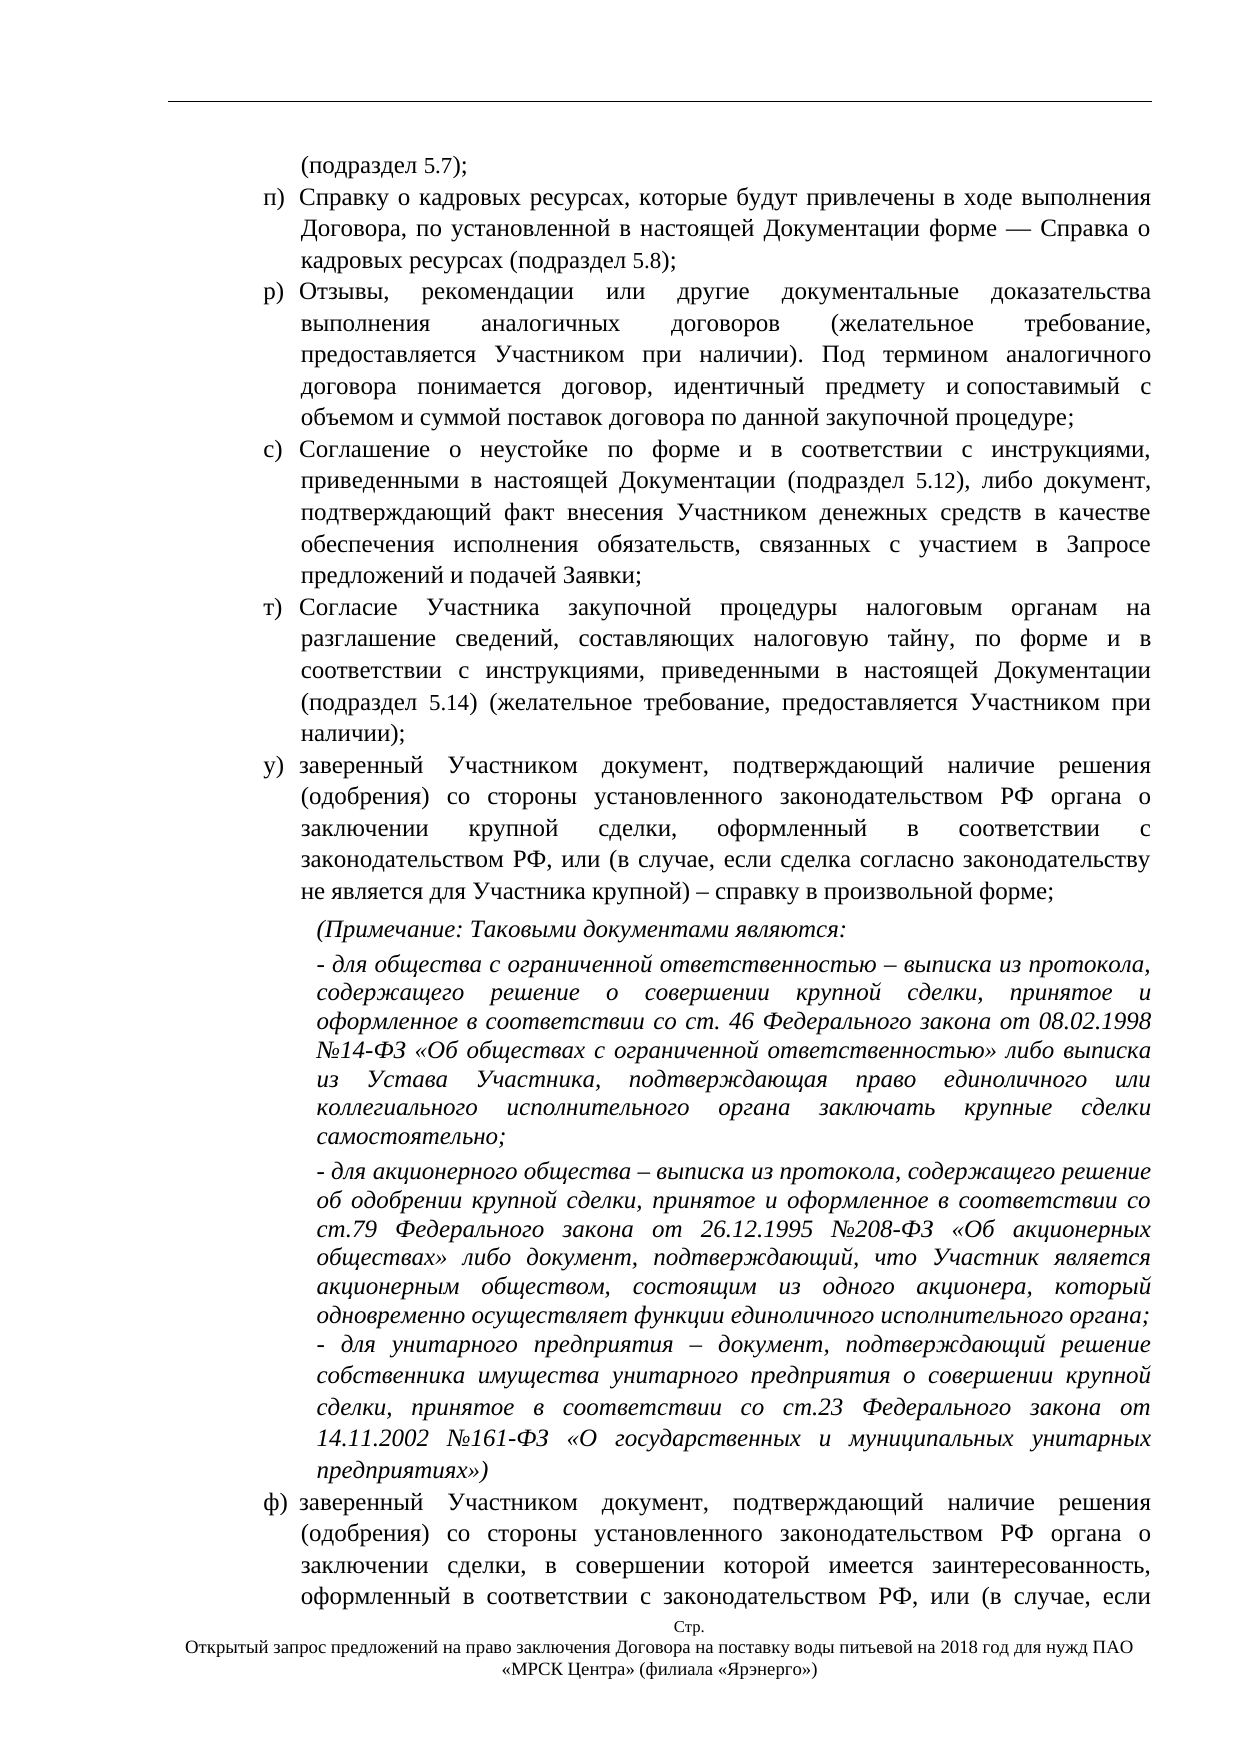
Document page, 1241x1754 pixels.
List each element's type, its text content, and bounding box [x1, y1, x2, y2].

list Соглашение о неустойке по форме и в соответствии с инструкциями, приведенными в настоящей Документации (подраздел 5.12), либо документ, подтверждающий факт внесения Участником денежных средств в качестве обеспечения исполнения обязательств, связанных с участием в Запросе предложений и подачей Заявки; [263, 434, 1152, 589]
list - для общества с ограниченной ответственностью – выписка из протокола, содержащего решение о совершении крупной сделки, принятое и оформленное в соответствии со ст. 46 Федерального закона от 08.02.1998 №14-ФЗ «Об обществах с ограниченной ответственностью» либо выписка из Устава Участника, подтверждающая право единоличного или коллегиального исполнительного органа заключать крупные сделки самостоятельно; [316, 949, 1152, 1150]
list Согласие Участника закупочной процедуры налоговым органам на разглашение сведений, составляющих налоговую тайну, по форме и в соответствии с инструкциями, приведенными в настоящей Документации (подраздел 5.14) (желательное требование, предоставляется Участником при наличии); [263, 592, 1152, 747]
list - для унитарного предприятия – документ, подтверждающий решение собственника имущества унитарного предприятия о совершении крупной сделки, принятое в соответствии со ст.23 Федерального закона от 14.11.2002 №161-ФЗ «О государственных и муниципальных унитарных предприятиях») [316, 1329, 1152, 1484]
list - для акционерного общества – выписка из протокола, содержащего решение об одобрении крупной сделки, принятое и оформленное в соответствии со ст.79 Федерального закона от 26.12.1995 №208-ФЗ «Об акционерных обществах» либо документ, подтверждающий, что Участник является акционерным обществом, состоящим из одного акционера, который одновременно осуществляет функции единоличного исполнительного органа; [316, 1156, 1152, 1329]
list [263, 150, 1152, 179]
list Справку о кадровых ресурсах, которые будут привлечены в ходе выполнения Договора, по установленной в настоящей Документации форме — Справка о кадровых ресурсах (подраздел 5.8); [263, 182, 1152, 273]
list Отзывы, рекомендации или другие документальные доказательства выполнения аналогичных договоров (желательное требование, предоставляется Участником при наличии). Под термином аналогичного договора понимается договор, идентичный предмету и сопоставимый с объемом и суммой поставок договора по данной закупочной процедуре; [263, 276, 1152, 431]
list (Примечание: Таковыми документами являются: [316, 914, 1152, 942]
list заверенный Участником документ, подтверждающий наличие решения (одобрения) со стороны установленного законодательством РФ органа о заключении крупной сделки, оформленный в соответствии с законодательством РФ, или (в случае, если сделка согласно законодательству не является для Участника крупной) – справку в произвольной форме; [263, 750, 1152, 905]
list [263, 1487, 1152, 1610]
